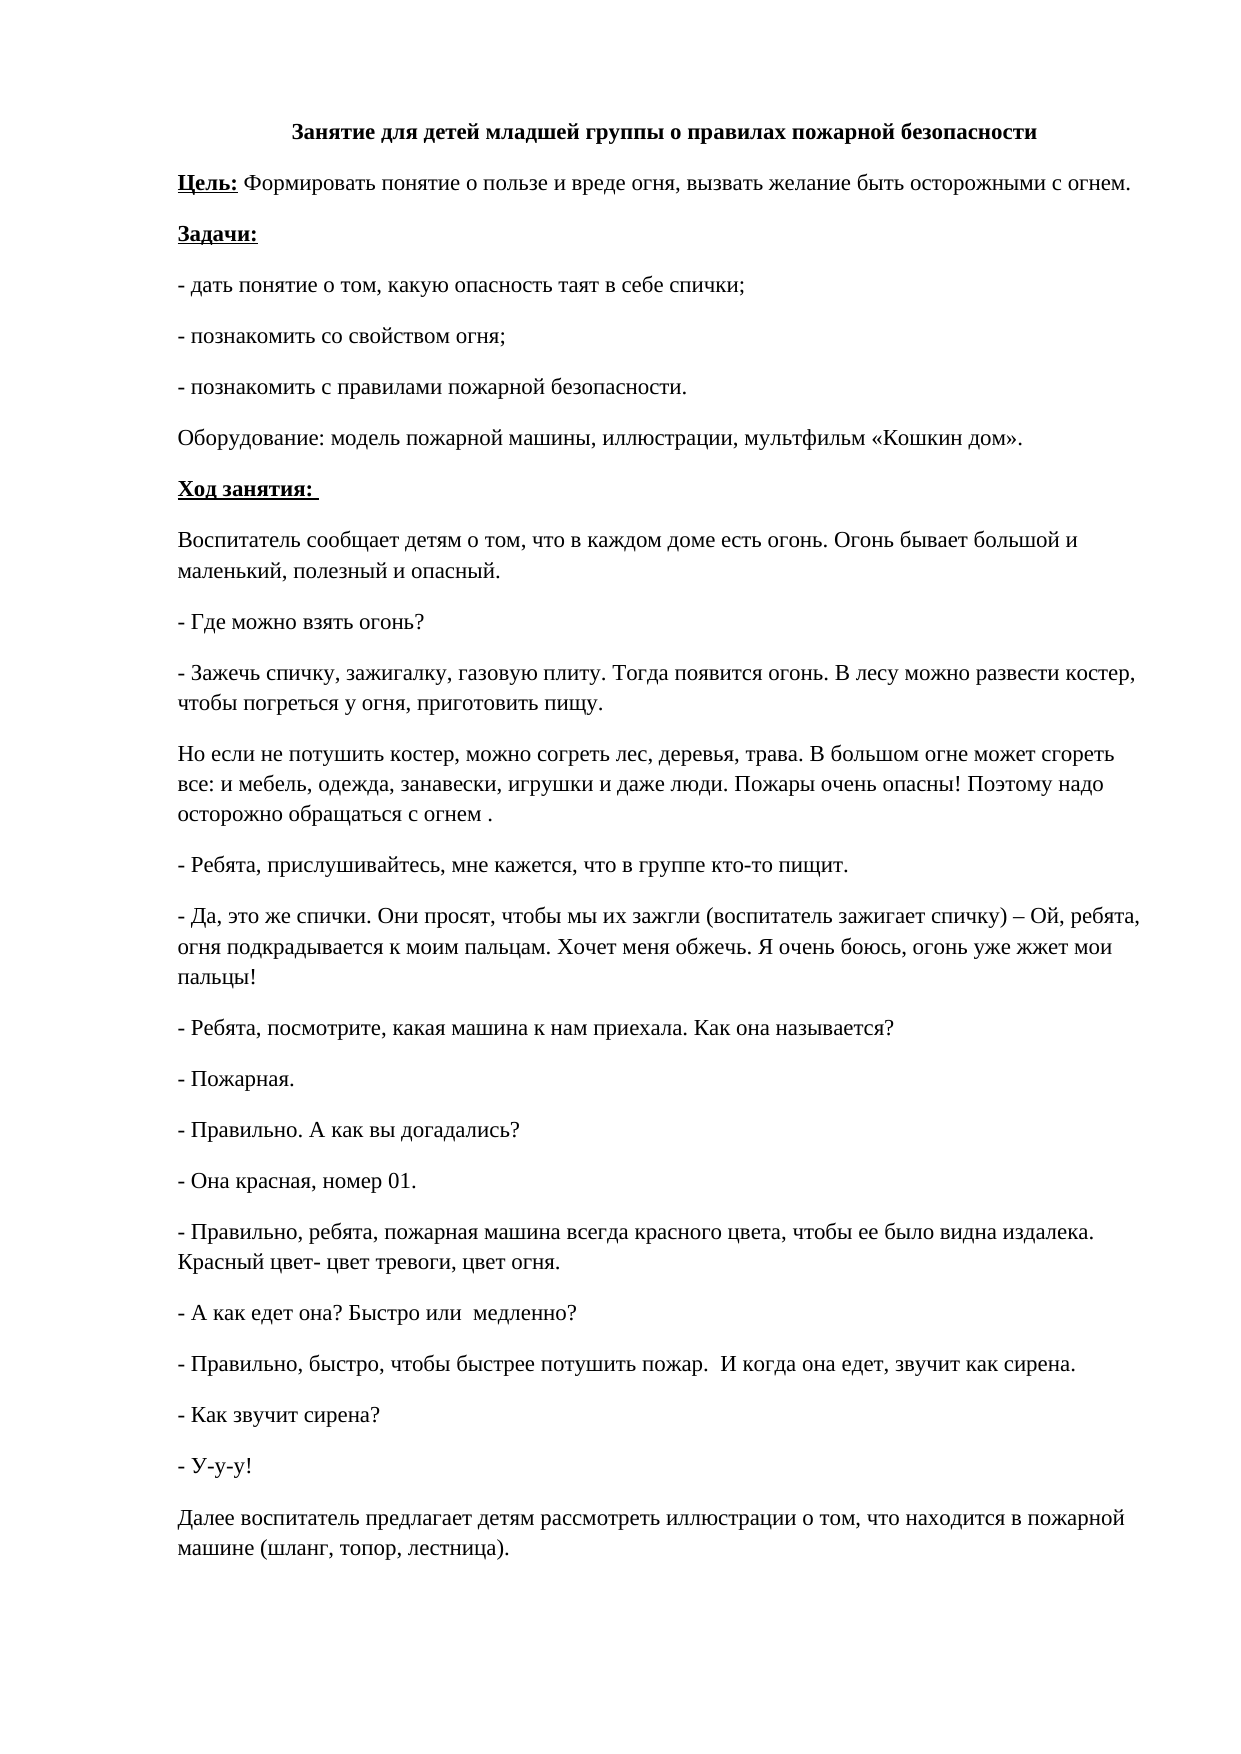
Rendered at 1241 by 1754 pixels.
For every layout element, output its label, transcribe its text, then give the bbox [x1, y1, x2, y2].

text - Да, это же спички. Они просят, чтобы мы их зажгли (воспитатель зажигает спичку) – Ой, ребята, огня подкрадывается к моим пальцам. Хочет меня обжечь. Я очень боюсь, огонь уже жжет мои пальцы! [177, 902, 1152, 989]
text - Правильно, быстро, чтобы быстрее потушить пожар. И когда она едет, звучит как сирена. [177, 1350, 1152, 1377]
text - познакомить со свойством огня; [177, 322, 1152, 349]
text - Ребята, прислушивайтесь, мне кажется, что в группе кто-то пищит. [177, 851, 1152, 878]
text Но если не потушить костер, можно согреть лес, деревья, трава. В большом огне может сгореть все: и мебель, одежда, занавески, игрушки и даже люди. Пожары очень опасны! Поэтому надо осторожно обращаться с огнем . [177, 740, 1152, 827]
text - У-у-у! [177, 1452, 1152, 1479]
text - Зажечь спичку, зажигалку, газовую плиту. Тогда появится огонь. В лесу можно развести костер, чтобы погреться у огня, приготовить пищу. [177, 659, 1152, 715]
text Воспитатель сообщает детям о том, что в каждом доме есть огонь. Огонь бывает большой и маленький, полезный и опасный. [177, 526, 1152, 583]
text - Правильно, ребята, пожарная машина всегда красного цвета, чтобы ее было видна издалека. Красный цвет- цвет тревоги, цвет огня. [177, 1218, 1152, 1275]
text Далее воспитатель предлагает детям рассмотреть иллюстрации о том, что находится в пожарной машине (шланг, топор, лестница). [177, 1503, 1152, 1560]
text - дать понятие о том, какую опасность таят в себе спички; [177, 271, 1152, 298]
text Оборудование: модель пожарной машины, иллюстрации, мультфильм «Кошкин дом». [177, 424, 1152, 451]
text - познакомить с правилами пожарной безопасности. [177, 373, 1152, 400]
text - Пожарная. [177, 1065, 1152, 1091]
text - Она красная, номер 01. [177, 1167, 1152, 1193]
text - Где можно взять огонь? [177, 608, 1152, 634]
text Ход занятия: [177, 475, 1152, 502]
text Занятие для детей младшей группы о правилах пожарной безопасности [177, 118, 1152, 144]
text - Правильно. А как вы догадались? [177, 1116, 1152, 1142]
text - А как едет она? Быстро или медленно? [177, 1299, 1152, 1326]
text Цель: Формировать понятие о пользе и вреде огня, вызвать желание быть осторожными с огнем. [177, 169, 1152, 196]
text Задачи: [177, 220, 1152, 247]
text - Ребята, посмотрите, какая машина к нам приехала. Как она называется? [177, 1014, 1152, 1040]
text - Как звучит сирена? [177, 1401, 1152, 1428]
